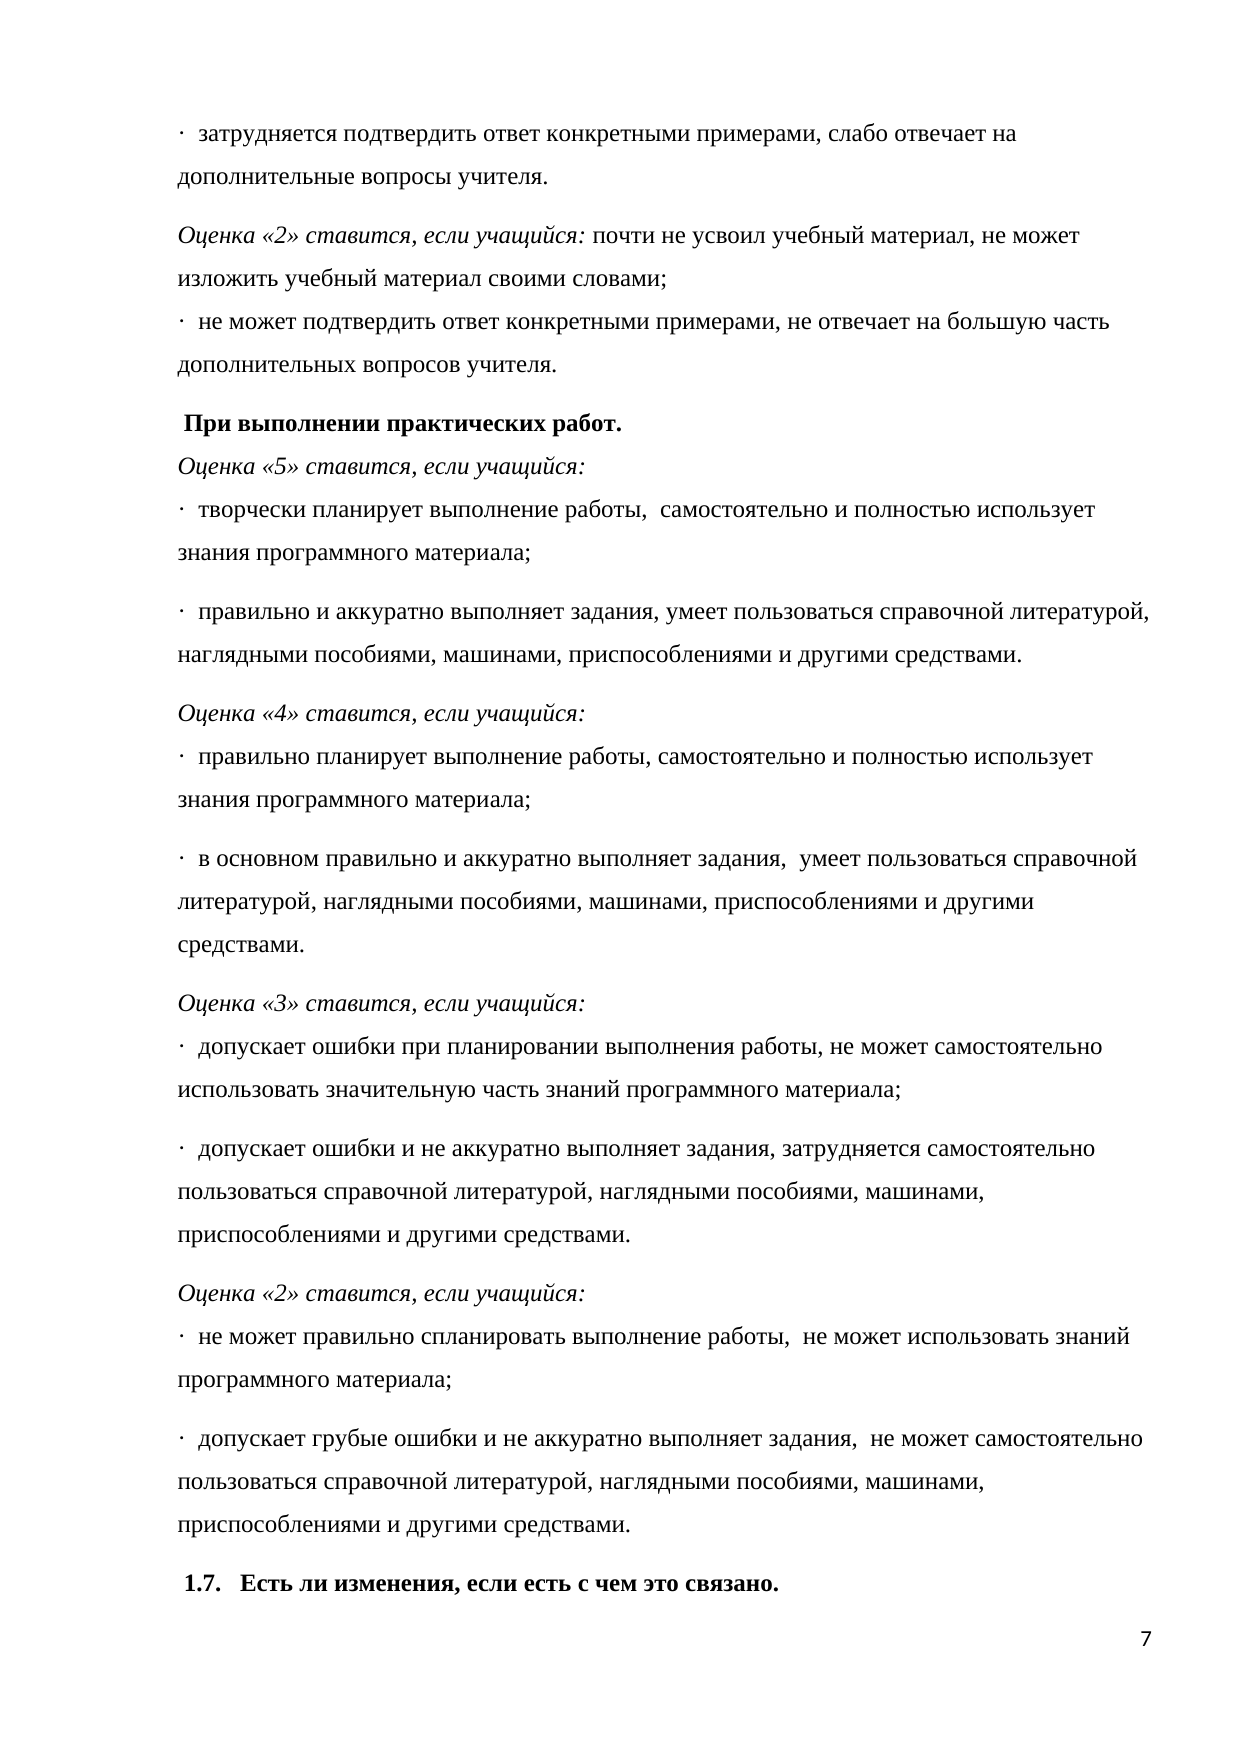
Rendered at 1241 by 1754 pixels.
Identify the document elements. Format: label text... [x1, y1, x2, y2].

text · допускает ошибки и не аккуратно выполняет задания, затрудняется самостоятельно пользоваться справочной литературой, наглядными пособиями, машинами, приспособлениями и другими средствами. [177, 1133, 1152, 1248]
text · правильно и аккуратно выполняет задания, умеет пользоваться справочной литературой, наглядными пособиями, машинами, приспособлениями и другими средствами. [177, 596, 1152, 668]
text · творчески планирует выполнение работы, самостоятельно и полностью использует знания программного материала; [177, 494, 1152, 566]
text При выполнении практических работ. [177, 408, 1152, 437]
text · затрудняется подтвердить ответ конкретными примерами, слабо отвечает на дополнительные вопросы учителя. [177, 118, 1152, 190]
text Оценка «2» ставится, если учащийся: [177, 1278, 1152, 1307]
text · не может правильно спланировать выполнение работы, не может использовать знаний программного материала; [177, 1321, 1152, 1393]
text · допускает ошибки при планировании выполнения работы, не может самостоятельно использовать значительную часть знаний программного материала; [177, 1031, 1152, 1103]
text Оценка «3» ставится, если учащийся: [177, 988, 1152, 1017]
text · допускает грубые ошибки и не аккуратно выполняет задания, не может самостоятельно пользоваться справочной литературой, наглядными пособиями, машинами, приспособлениями и другими средствами. [177, 1423, 1152, 1538]
text · не может подтвердить ответ конкретными примерами, не отвечает на большую часть дополнительных вопросов учителя. [177, 306, 1152, 378]
text Оценка «5» ставится, если учащийся: [177, 451, 1152, 480]
text · в основном правильно и аккуратно выполняет задания, умеет пользоваться справочной литературой, наглядными пособиями, машинами, приспособлениями и другими средствами. [177, 843, 1152, 958]
text Оценка «2» ставится, если учащийся: почти не усвоил учебный материал, не может изложить учебный материал своими словами; [177, 220, 1152, 292]
text · правильно планирует выполнение работы, самостоятельно и полностью использует знания программного материала; [177, 741, 1152, 813]
text Оценка «4» ставится, если учащийся: [177, 698, 1152, 727]
text 1.7. Есть ли изменения, если есть с чем это связано. [177, 1568, 1152, 1597]
